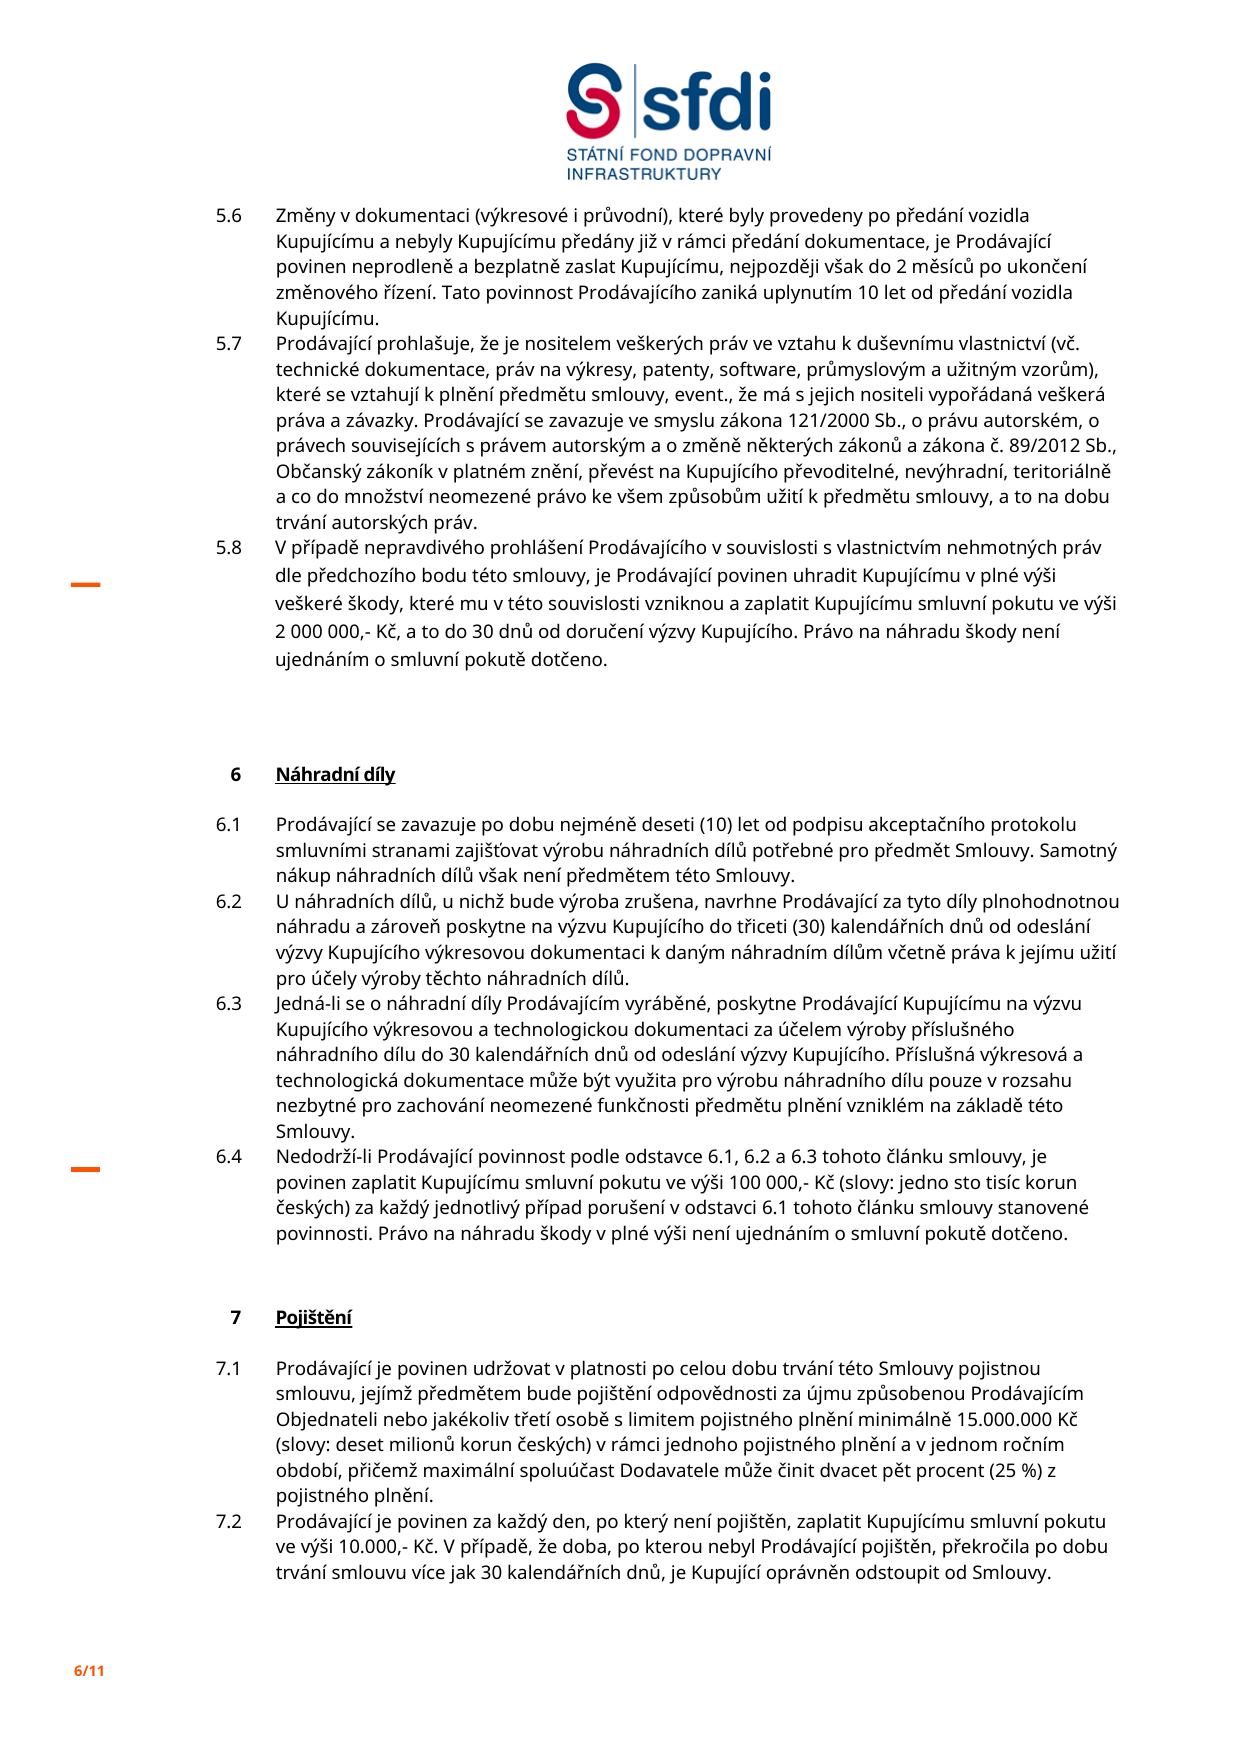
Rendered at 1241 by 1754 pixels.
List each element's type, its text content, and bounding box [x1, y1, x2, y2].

subtitle Prodávající je povinen udržovat v platnosti po celou dobu trvání této Smlouvy pojistnou smlouvu, jejímž předmětem bude pojištění odpovědnosti za újmu způsobenou Prodávajícím Objednateli nebo jakékoliv třetí osobě s limitem pojistného plnění minimálně 15.000.000 Kč (slovy: deset milionů korun českých) v rámci jednoho pojistného plnění a v jednom ročním období, přičemž maximální spoluúčast Dodavatele může činit dvacet pět procent (25 %) z pojistného plnění. [216, 1355, 1122, 1508]
subtitle Prodávající je povinen za každý den, po který není pojištěn, zaplatit Kupujícímu smluvní pokutu ve výši 10.000,- Kč. V případě, že doba, po kterou nebyl Prodávající pojištěn, překročila po dobu trvání smlouvu více jak 30 kalendářních dnů, je Kupující oprávněn odstoupit od Smlouvy. [216, 1508, 1122, 1585]
subtitle Prodávající se zavazuje po dobu nejméně deseti (10) let od podpisu akceptačního protokolu smluvními stranami zajišťovat výrobu náhradních dílů potřebné pro předmět Smlouvy. Samotný nákup náhradních dílů však není předmětem této Smlouvy. [216, 812, 1122, 888]
subtitle Prodávající prohlašuje, že je nositelem veškerých práv ve vztahu k duševnímu vlastnictví (vč. technické dokumentace, práv na výkresy, patenty, software, průmyslovým a užitným vzorům), které se vztahují k plnění předmětu smlouvy, event., že má s jejich nositeli vypořádaná veškerá práva a závazky. Prodávající se zavazuje ve smyslu zákona 121/2000 Sb., o právu autorském, o právech souvisejících s právem autorským a o změně některých zákonů a zákona č. 89/2012 Sb., Občanský zákoník v platném znění, převést na Kupujícího převoditelné, nevýhradní, teritoriálně a co do množství neomezené právo ke všem způsobům užití k předmětu smlouvy, a to na dobu trvání autorských práv. [216, 330, 1122, 534]
subtitle Změny v dokumentaci (výkresové i průvodní), které byly provedeny po předání vozidla Kupujícímu a nebyly Kupujícímu předány již v rámci předání dokumentace, je Prodávající povinen neprodleně a bezplatně zaslat Kupujícímu, nejpozději však do 2 měsíců po ukončení změnového řízení. Tato povinnost Prodávajícího zaniká uplynutím 10 let od předání vozidla Kupujícímu. [216, 203, 1122, 330]
picture [566, 62, 772, 180]
subtitle U náhradních dílů, u nichž bude výroba zrušena, navrhne Prodávající za tyto díly plnohodnotnou náhradu a zároveň poskytne na výzvu Kupujícího do třiceti (30) kalendářních dnů od odeslání výzvy Kupujícího výkresovou dokumentaci k daným náhradním dílům včetně práva k jejímu užití pro účely výroby těchto náhradních dílů. [216, 888, 1122, 990]
subtitle Náhradní díly [230, 761, 1122, 786]
subtitle Jedná-li se o náhradní díly Prodávajícím vyráběné, poskytne Prodávající Kupujícímu na výzvu Kupujícího výkresovou a technologickou dokumentaci za účelem výroby příslušného náhradního dílu do 30 kalendářních dnů od odeslání výzvy Kupujícího. Příslušná výkresová a technologická dokumentace může být využita pro výrobu náhradního dílu pouze v rozsahu nezbytné pro zachování neomezené funkčnosti předmětu plnění vzniklém na základě této Smlouvy. [216, 990, 1122, 1143]
subtitle Nedodrží-li Prodávající povinnost podle odstavce 6.1, 6.2 a 6.3 tohoto článku smlouvy, je povinen zaplatit Kupujícímu smluvní pokutu ve výši 100 000,- Kč (slovy: jedno sto tisíc korun českých) za každý jednotlivý případ porušení v odstavci 6.1 tohoto článku smlouvy stanovené povinnosti. Právo na náhradu škody v plné výši není ujednáním o smluvní pokutě dotčeno. [216, 1143, 1122, 1246]
text 5.8 V případě nepravdivého prohlášení Prodávajícího v souvislosti s vlastnictvím nehmotných práv dle předchozího bodu této smlouvy, je Prodávající povinen uhradit Kupujícímu v plné výši veškeré škody, které mu v této souvislosti vzniknou a zaplatit Kupujícímu smluvní pokutu ve výši 2 000 000,- Kč, a to do 30 dnů od doručení výzvy Kupujícího. Právo na náhradu škody není ujednáním o smluvní pokutě dotčeno. [216, 534, 1122, 672]
subtitle Pojištění [230, 1304, 1122, 1330]
